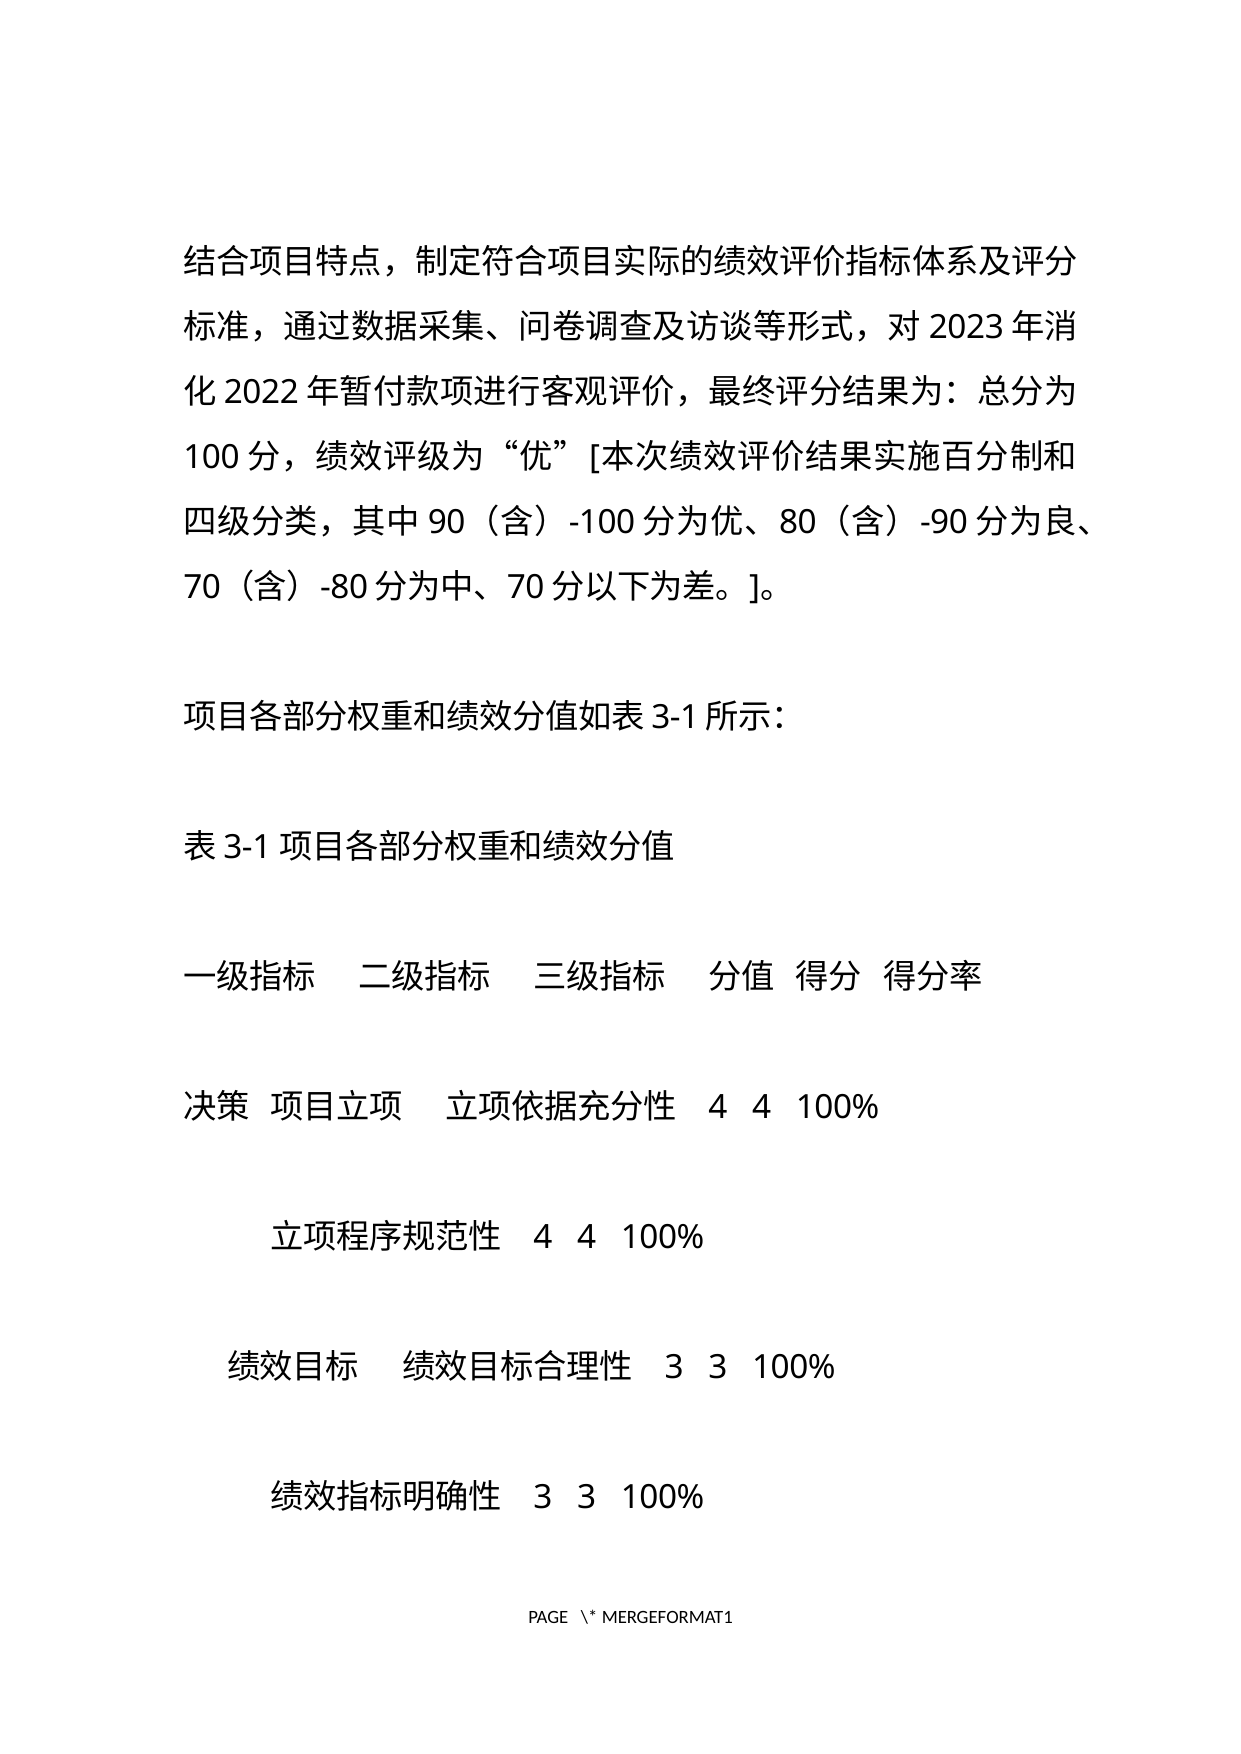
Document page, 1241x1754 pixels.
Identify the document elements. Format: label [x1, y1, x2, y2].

text [183, 162, 1078, 1527]
